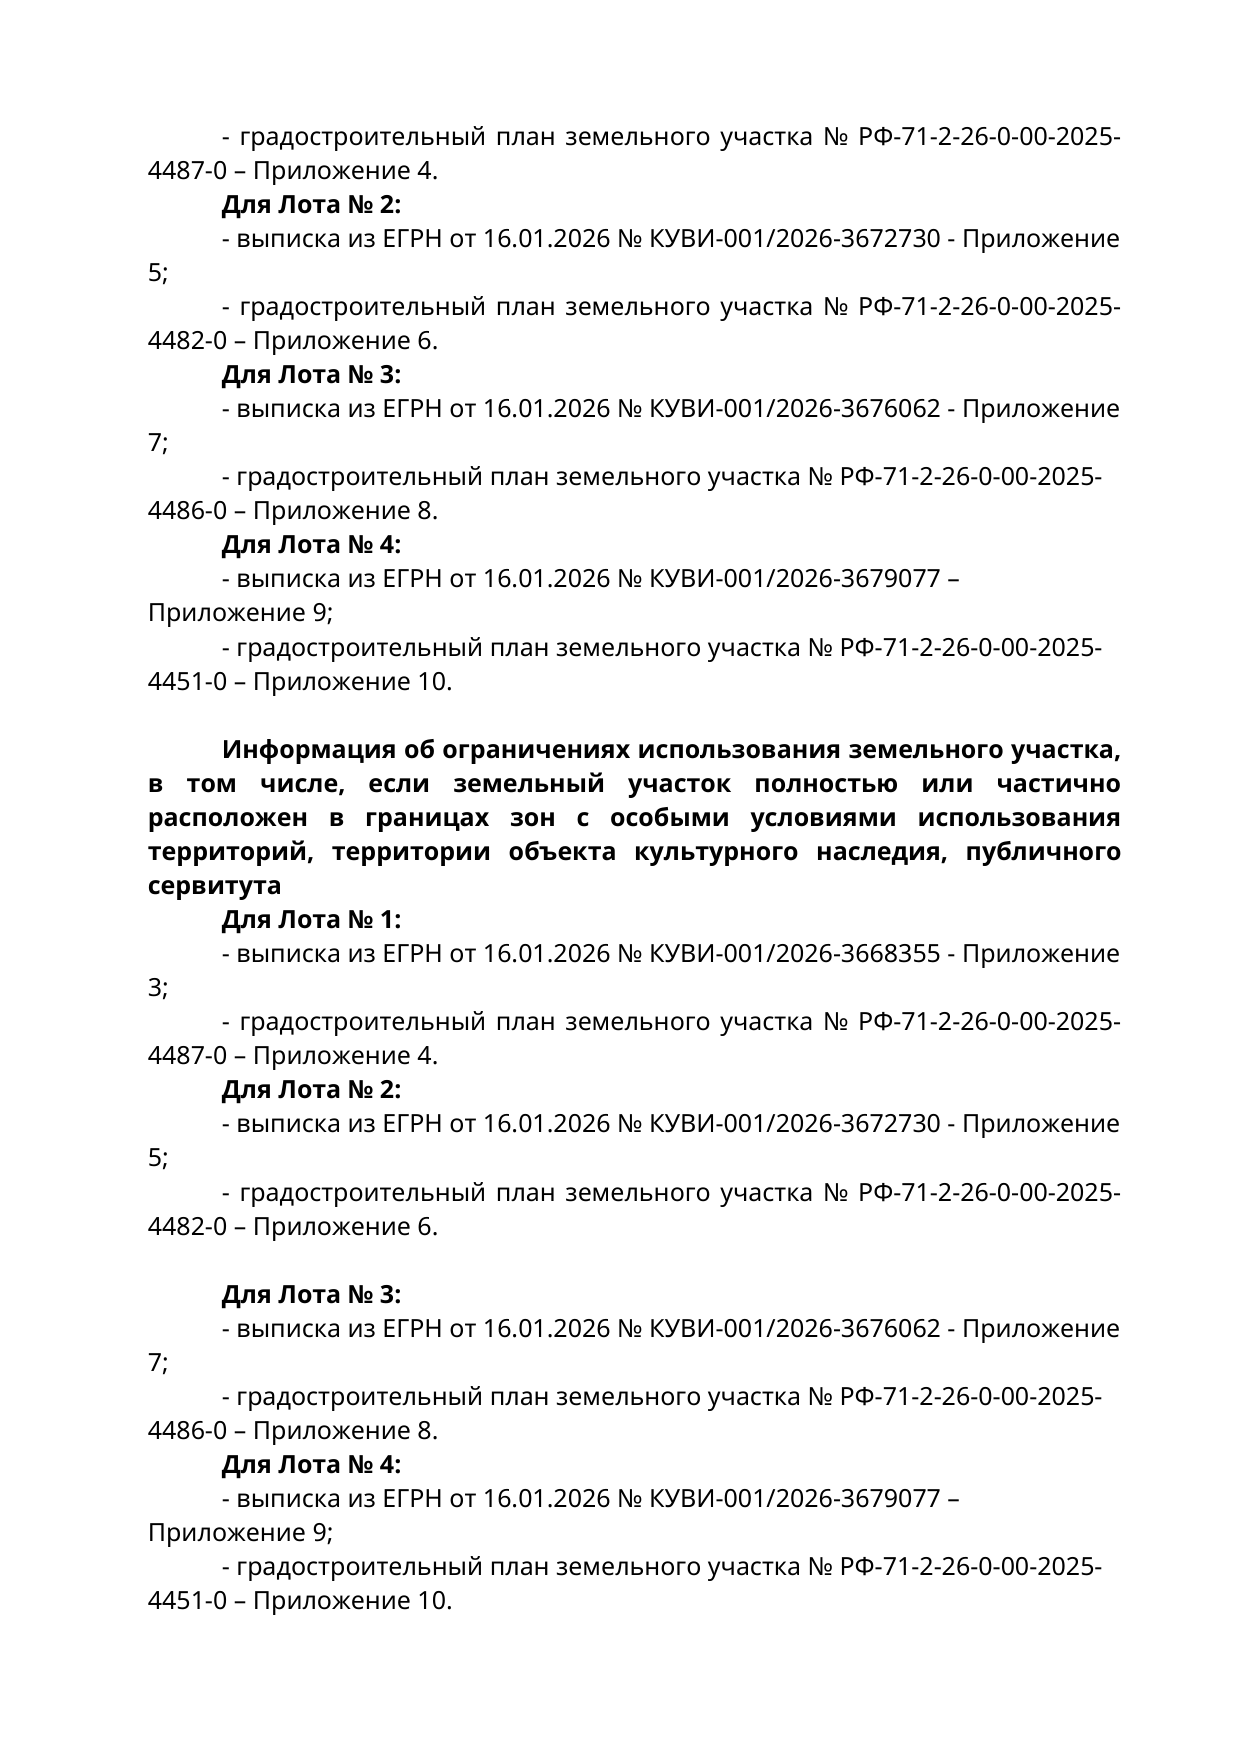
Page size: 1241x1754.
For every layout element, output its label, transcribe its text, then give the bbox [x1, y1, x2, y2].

text - градостроительный план земельного участка № РФ-71-2-26-0-00-2025-4482-0 – Приложение 6. [148, 288, 1122, 357]
text - выписка из ЕГРН от 16.01.2026 № КУВИ-001/2026-3668355 - Приложение 3; [148, 936, 1122, 1004]
text - градостроительный план земельного участка № РФ-71-2-26-0-00-2025-4451-0 – Приложение 10. [148, 1549, 1122, 1617]
text Для Лота № 4: [148, 527, 1122, 561]
text - градостроительный план земельного участка № РФ-71-2-26-0-00-2025-4486-0 – Приложение 8. [148, 459, 1122, 527]
text - градостроительный план земельного участка № РФ-71-2-26-0-00-2025-4487-0 – Приложение 4. [148, 1004, 1122, 1072]
text - выписка из ЕГРН от 16.01.2026 № КУВИ-001/2026-3679077 – Приложение 9; [148, 561, 1122, 629]
text - градостроительный план земельного участка № РФ-71-2-26-0-00-2025-4482-0 – Приложение 6. [148, 1174, 1122, 1242]
text - градостроительный план земельного участка № РФ-71-2-26-0-00-2025-4486-0 – Приложение 8. [148, 1378, 1122, 1447]
text Для Лота № 2: [148, 186, 1122, 220]
text - выписка из ЕГРН от 16.01.2026 № КУВИ-001/2026-3679077 – Приложение 9; [148, 1481, 1122, 1549]
text Для Лота № 2: [148, 1072, 1122, 1106]
text Для Лота № 1: [148, 902, 1122, 936]
text - выписка из ЕГРН от 16.01.2026 № КУВИ-001/2026-3672730 - Приложение 5; [148, 1106, 1122, 1174]
text Информация об ограничениях использования земельного участка, в том числе, если земельный участок полностью или частично расположен в границах зон с особыми условиями использования территорий, территории объекта культурного наследия, публичного сервитута [148, 731, 1122, 902]
text - градостроительный план земельного участка № РФ-71-2-26-0-00-2025-4487-0 – Приложение 4. [148, 118, 1122, 186]
text - выписка из ЕГРН от 16.01.2026 № КУВИ-001/2026-3672730 - Приложение 5; [148, 220, 1122, 288]
text Для Лота № 3: [148, 1276, 1122, 1310]
text - выписка из ЕГРН от 16.01.2026 № КУВИ-001/2026-3676062 - Приложение 7; [148, 391, 1122, 459]
text Для Лота № 4: [148, 1447, 1122, 1481]
text - градостроительный план земельного участка № РФ-71-2-26-0-00-2025-4451-0 – Приложение 10. [148, 629, 1122, 697]
text - выписка из ЕГРН от 16.01.2026 № КУВИ-001/2026-3676062 - Приложение 7; [148, 1310, 1122, 1378]
text Для Лота № 3: [148, 357, 1122, 391]
